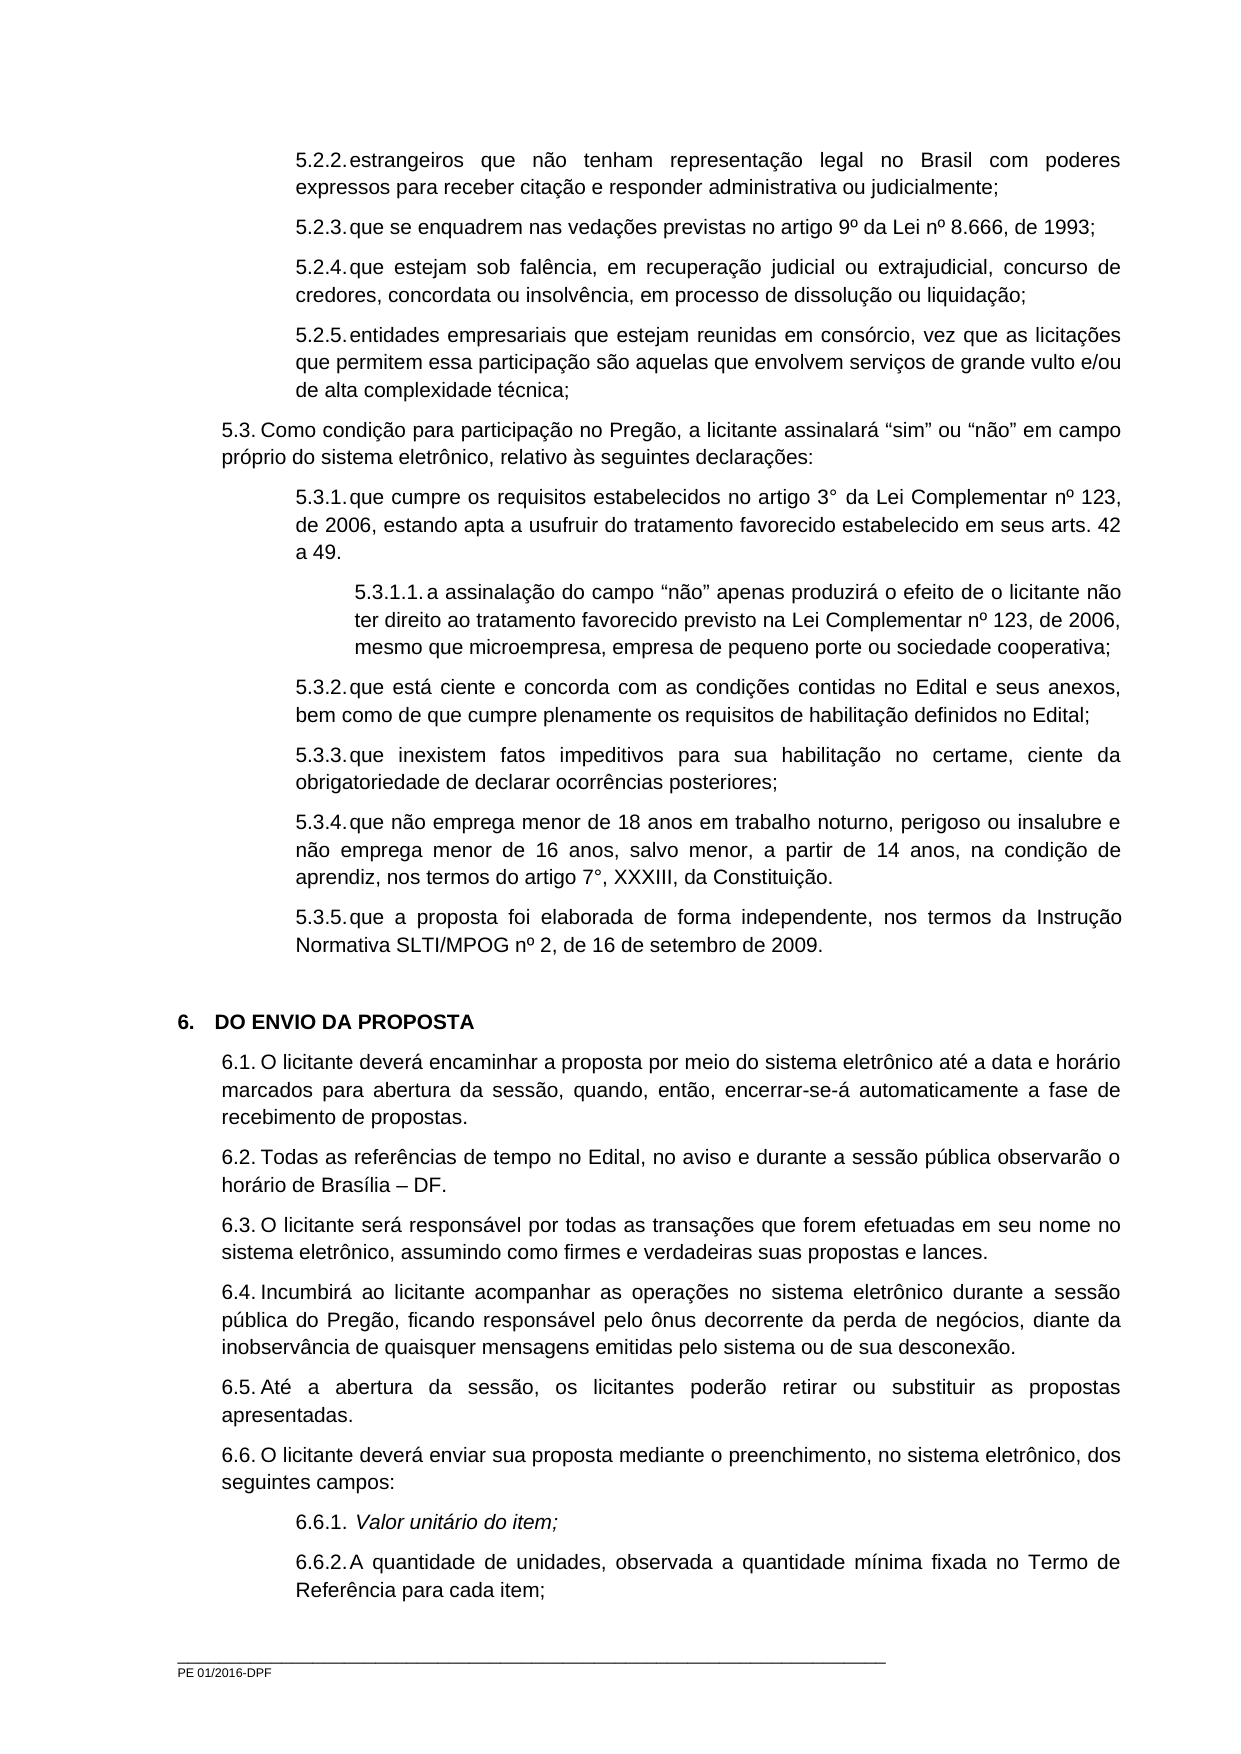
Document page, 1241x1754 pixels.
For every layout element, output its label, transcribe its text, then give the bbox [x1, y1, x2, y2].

list que a proposta foi elaborada de forma independente, nos termos da Instrução Normativa SLTI/MPOG nº 2, de 16 de setembro de 2009. [295, 905, 1122, 957]
list O licitante deverá enviar sua proposta mediante o preenchimento, no sistema eletrônico, dos seguintes campos: [221, 1443, 1122, 1494]
list Até a abertura da sessão, os licitantes poderão retirar ou substituir as propostas apresentadas. [221, 1375, 1122, 1427]
list O licitante será responsável por todas as transações que forem efetuadas em seu nome no sistema eletrônico, assumindo como firmes e verdadeiras suas propostas e lances. [221, 1213, 1122, 1264]
list O licitante deverá encaminhar a proposta por meio do sistema eletrônico até a data e horário marcados para abertura da sessão, quando, então, encerrar-se-á automaticamente a fase de recebimento de propostas. [221, 1050, 1122, 1129]
list que cumpre os requisitos estabelecidos no artigo 3° da Lei Complementar nº 123, de 2006, estando apta a usufruir do tratamento favorecido estabelecido em seus arts. 42 a 49. [295, 485, 1122, 564]
list A quantidade de unidades, observada a quantidade mínima fixada no Termo de Referência para cada item; [295, 1550, 1122, 1602]
list Valor unitário do item; [295, 1510, 1122, 1534]
list que não emprega menor de 18 anos em trabalho noturno, perigoso ou insalubre e não emprega menor de 16 anos, salvo menor, a partir de 14 anos, na condição de aprendiz, nos termos do artigo 7°, XXXIII, da Constituição. [295, 810, 1122, 889]
list Como condição para participação no Pregão, a licitante assinalará “sim” ou “não” em campo próprio do sistema eletrônico, relativo às seguintes declarações: [221, 418, 1122, 469]
list a assinalação do campo “não” apenas produzirá o efeito de o licitante não ter direito ao tratamento favorecido previsto na Lei Complementar nº 123, de 2006, mesmo que microempresa, empresa de pequeno porte ou sociedade cooperativa; [354, 580, 1122, 659]
list entidades empresariais que estejam reunidas em consórcio, vez que as licitações que permitem essa participação são aquelas que envolvem serviços de grande vulto e/ou de alta complexidade técnica; [295, 323, 1122, 402]
list que inexistem fatos impeditivos para sua habilitação no certame, ciente da obrigatoriedade de declarar ocorrências posteriores; [295, 743, 1122, 794]
list Incumbirá ao licitante acompanhar as operações no sistema eletrônico durante a sessão pública do Pregão, ficando responsável pelo ônus decorrente da perda de negócios, diante da inobservância de quaisquer mensagens emitidas pelo sistema ou de sua desconexão. [221, 1280, 1122, 1359]
list que estejam sob falência, em recuperação judicial ou extrajudicial, concurso de credores, concordata ou insolvência, em processo de dissolução ou liquidação; [295, 255, 1122, 307]
list Todas as referências de tempo no Edital, no aviso e durante a sessão pública observarão o horário de Brasília – DF. [221, 1145, 1122, 1197]
list que está ciente e concorda com as condições contidas no Edital e seus anexos, bem como de que cumpre plenamente os requisitos de habilitação definidos no Edital; [295, 675, 1122, 727]
list estrangeiros que não tenham representação legal no Brasil com poderes expressos para receber citação e responder administrativa ou judicialmente; [295, 148, 1122, 199]
text DO ENVIO DA PROPOSTA [177, 1010, 1122, 1034]
list que se enquadrem nas vedações previstas no artigo 9º da Lei nº 8.666, de 1993; [295, 215, 1122, 239]
